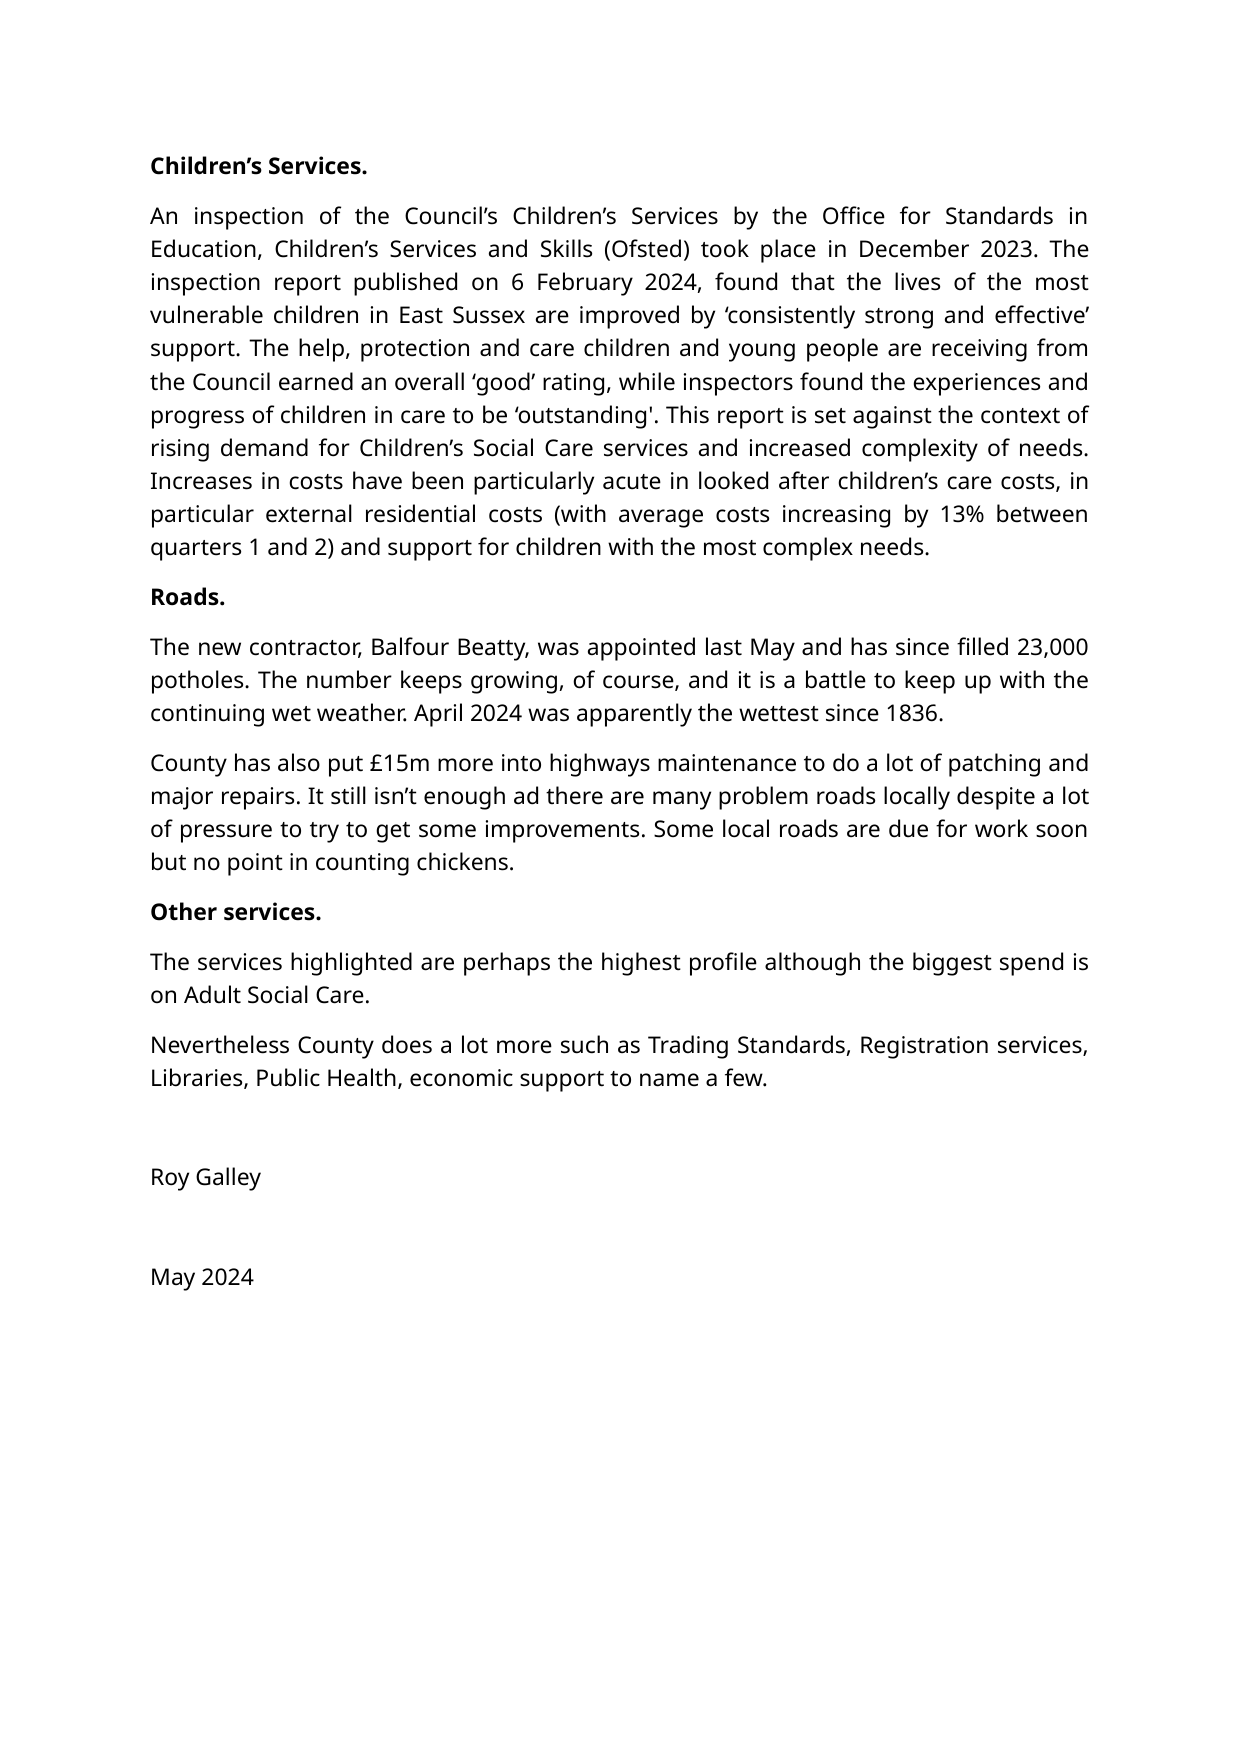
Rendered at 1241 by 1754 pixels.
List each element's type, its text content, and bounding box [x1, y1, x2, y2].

text May 2024 [150, 1261, 1090, 1292]
text The services highlighted are perhaps the highest profile although the biggest spend is on Adult Social Care. [150, 946, 1090, 1010]
text An inspection of the Council’s Children’s Services by the Office for Standards in Education, Children’s Services and Skills (Ofsted) took place in December 2023. The inspection report published on 6 February 2024, found that the lives of the most vulnerable children in East Sussex are improved by ‘consistently strong and effective’ support. The help, protection and care children and young people are receiving from the Council earned an overall ‘good’ rating, while inspectors found the experiences and progress of children in care to be ‘outstanding'. This report is set against the context of rising demand for Children’s Social Care services and increased complexity of needs. Increases in costs have been particularly acute in looked after children’s care costs, in particular external residential costs (with average costs increasing by 13% between quarters 1 and 2) and support for children with the most complex needs. [150, 200, 1090, 562]
text Children’s Services. [150, 150, 1090, 181]
text Roy Galley [150, 1161, 1090, 1192]
text Other services. [150, 896, 1090, 927]
text The new contractor, Balfour Beatty, was appointed last May and has since filled 23,000 potholes. The number keeps growing, of course, and it is a battle to keep up with the continuing wet weather. April 2024 was apparently the wettest since 1836. [150, 631, 1090, 728]
text Nevertheless County does a lot more such as Trading Standards, Registration services, Libraries, Public Health, economic support to name a few. [150, 1028, 1090, 1093]
text Roads. [150, 581, 1090, 612]
text County has also put £15m more into highways maintenance to do a lot of patching and major repairs. It still isn’t enough ad there are many problem roads locally despite a lot of pressure to try to get some improvements. Some local roads are due for work soon but no point in counting chickens. [150, 747, 1090, 877]
